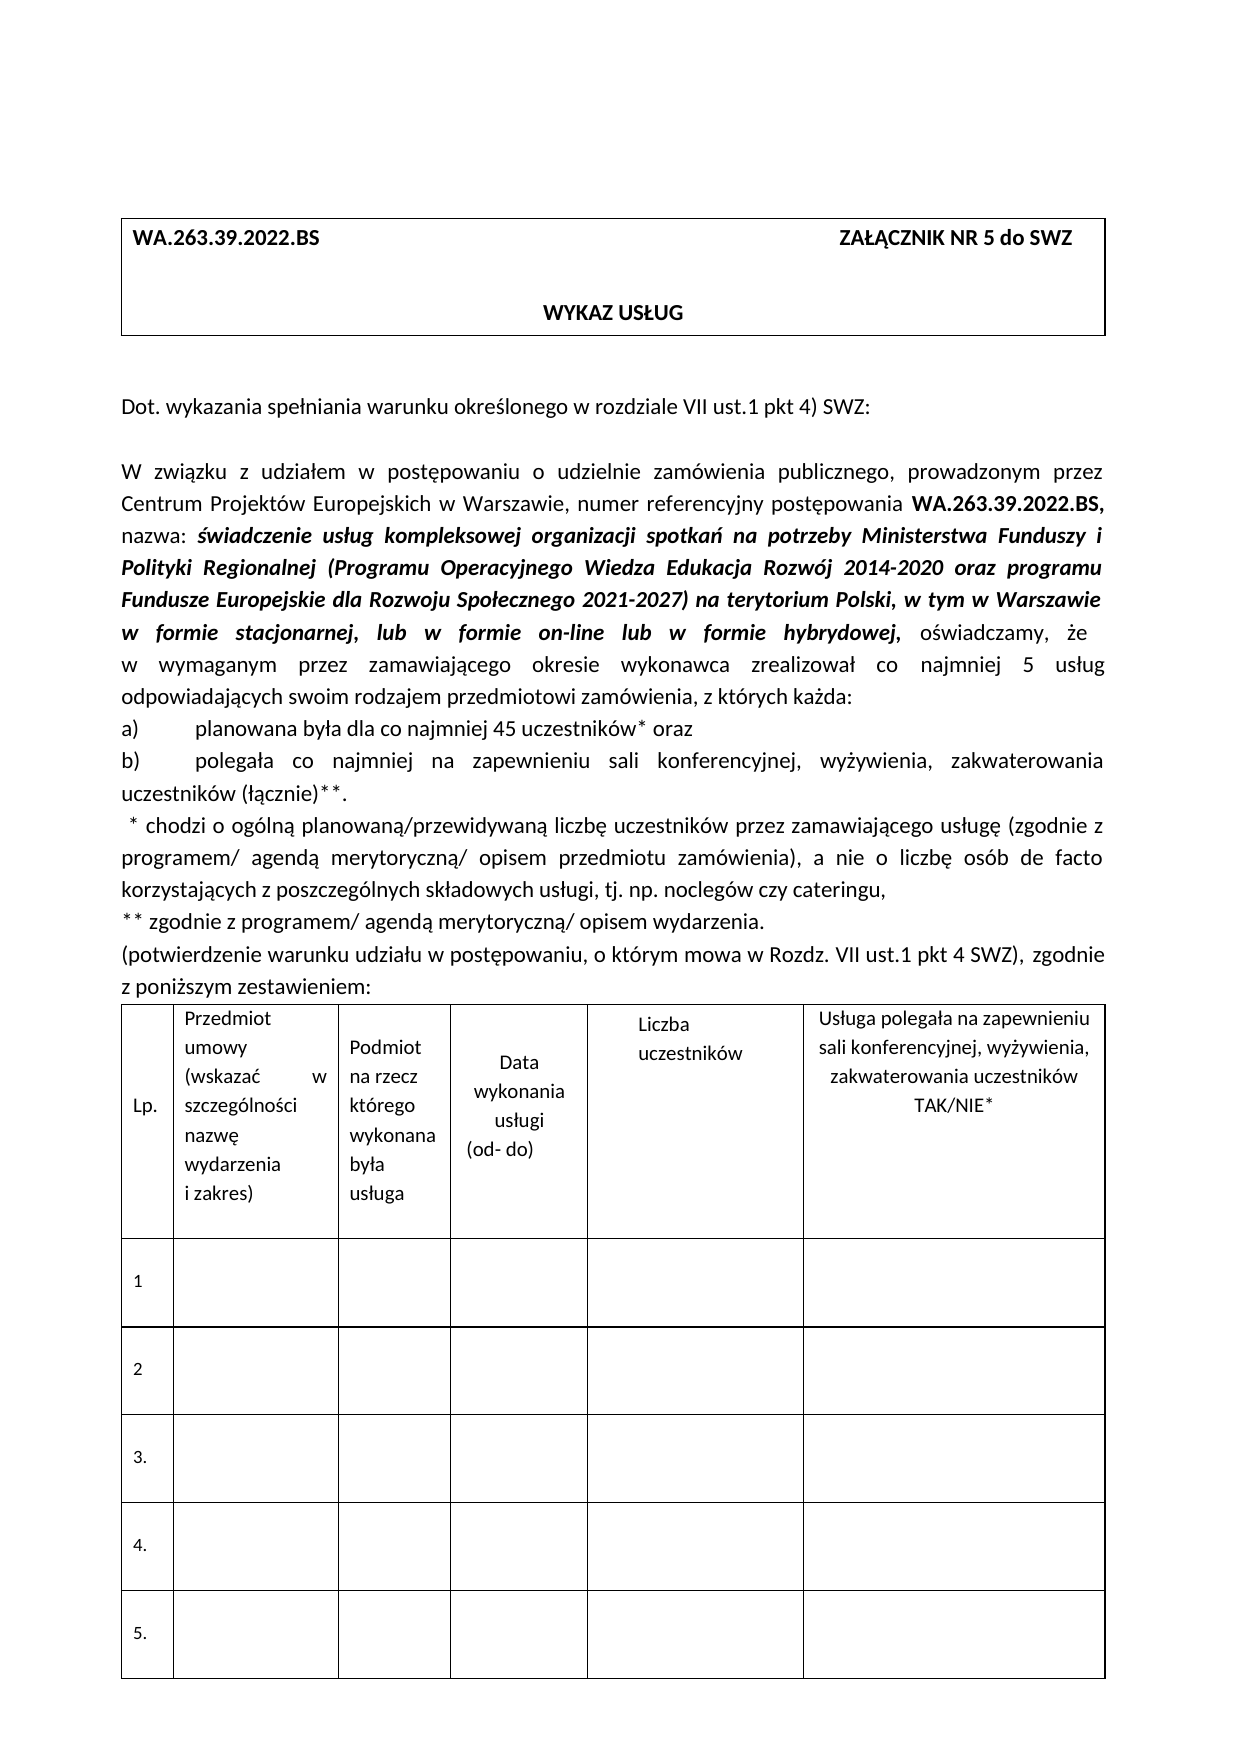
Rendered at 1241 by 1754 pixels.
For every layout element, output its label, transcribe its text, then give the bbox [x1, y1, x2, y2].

table_cell 5. [122, 1591, 173, 1678]
table_cell [339, 1328, 450, 1414]
table_cell [174, 1328, 338, 1414]
table_cell [174, 1239, 338, 1326]
text a) planowana była dla co najmniej 45 uczestników* oraz [121, 714, 1105, 742]
table_cell [588, 1239, 803, 1326]
text Dot. wykazania spełniania warunku określonego w rozdziale VII ust.1 pkt 4) SWZ: [121, 392, 1105, 421]
table_cell [804, 1328, 1104, 1414]
table_cell [339, 1503, 450, 1590]
table_header WA.263.39.2022.BS ZAŁĄCZNIK NR 5 do SWZ [122, 219, 1104, 298]
table_header Usługa polegała na zapewnieniu sali konferencyjnej, wyżywienia, zakwaterowania uczestników TAK/NIE* [804, 1005, 1104, 1238]
table_cell 4. [122, 1503, 173, 1590]
table_cell [451, 1415, 587, 1502]
table_cell [174, 1415, 338, 1502]
table_header Przedmiot umowy (wskazać w szczególności nazwę wydarzenia i zakres) [174, 1005, 338, 1238]
table_cell 3. [122, 1415, 173, 1502]
table_cell [339, 1591, 450, 1678]
table_cell [174, 1591, 338, 1678]
text b) polegała co najmniej na zapewnieniu sali konferencyjnej, wyżywienia, zakwaterowania uczestników (łącznie)**. [121, 747, 1105, 807]
table_cell [588, 1415, 803, 1502]
text (potwierdzenie warunku udziału w postępowaniu, o którym mowa w Rozdz. VII ust.1 pkt 4 SWZ), zgodnie z poniższym zestawieniem: [121, 940, 1105, 1000]
table_cell 2 [122, 1328, 173, 1414]
table_cell [804, 1415, 1104, 1502]
table_cell 1 [122, 1239, 173, 1326]
table_cell [451, 1328, 587, 1414]
text W związku z udziałem w postępowaniu o udzielnie zamówienia publicznego, prowadzonym przez Centrum Projektów Europejskich w Warszawie, numer referencyjny postępowania WA.263.39.2022.BS, nazwa: świadczenie usług kompleksowej organizacji spotkań na potrzeby Ministerstwa Funduszy i Polityki Regionalnej (Programu Operacyjnego Wiedza Edukacja Rozwój 2014-2020 oraz programu Fundusze Europejskie dla Rozwoju Społecznego 2021-2027) na terytorium Polski, w tym w Warszawie w formie stacjonarnej, lub w formie on-line lub w formie hybrydowej, oświadczamy, że w wymaganym przez zamawiającego okresie wykonawca zrealizował co najmniej 5 usług odpowiadających swoim rodzajem przedmiotowi zamówienia, z których każda: [121, 457, 1105, 710]
table_cell [804, 1239, 1104, 1326]
table_cell [451, 1591, 587, 1678]
table_cell [339, 1415, 450, 1502]
text ** zgodnie z programem/ agendą merytoryczną/ opisem wydarzenia. [121, 907, 1105, 936]
table_cell [804, 1503, 1104, 1590]
table_header Data wykonania usługi (od- do) [451, 1005, 587, 1238]
table_header Lp. [122, 1005, 173, 1238]
table_cell Wykaz USŁUG [122, 298, 1104, 335]
table_header Podmiot na rzecz którego wykonana była usługa [339, 1005, 450, 1238]
table_cell [588, 1328, 803, 1414]
table_header Liczba uczestników [588, 1005, 803, 1238]
text * chodzi o ogólną planowaną/przewidywaną liczbę uczestników przez zamawiającego usługę (zgodnie z programem/ agendą merytoryczną/ opisem przedmiotu zamówienia), a nie o liczbę osób de facto korzystających z poszczególnych składowych usługi, tj. np. noclegów czy cateringu, [121, 811, 1105, 903]
table_cell [174, 1503, 338, 1590]
table_cell [588, 1591, 803, 1678]
table_cell [804, 1591, 1104, 1678]
table_cell [451, 1503, 587, 1590]
table_cell [451, 1239, 587, 1326]
table_cell [588, 1503, 803, 1590]
table_cell [339, 1239, 450, 1326]
